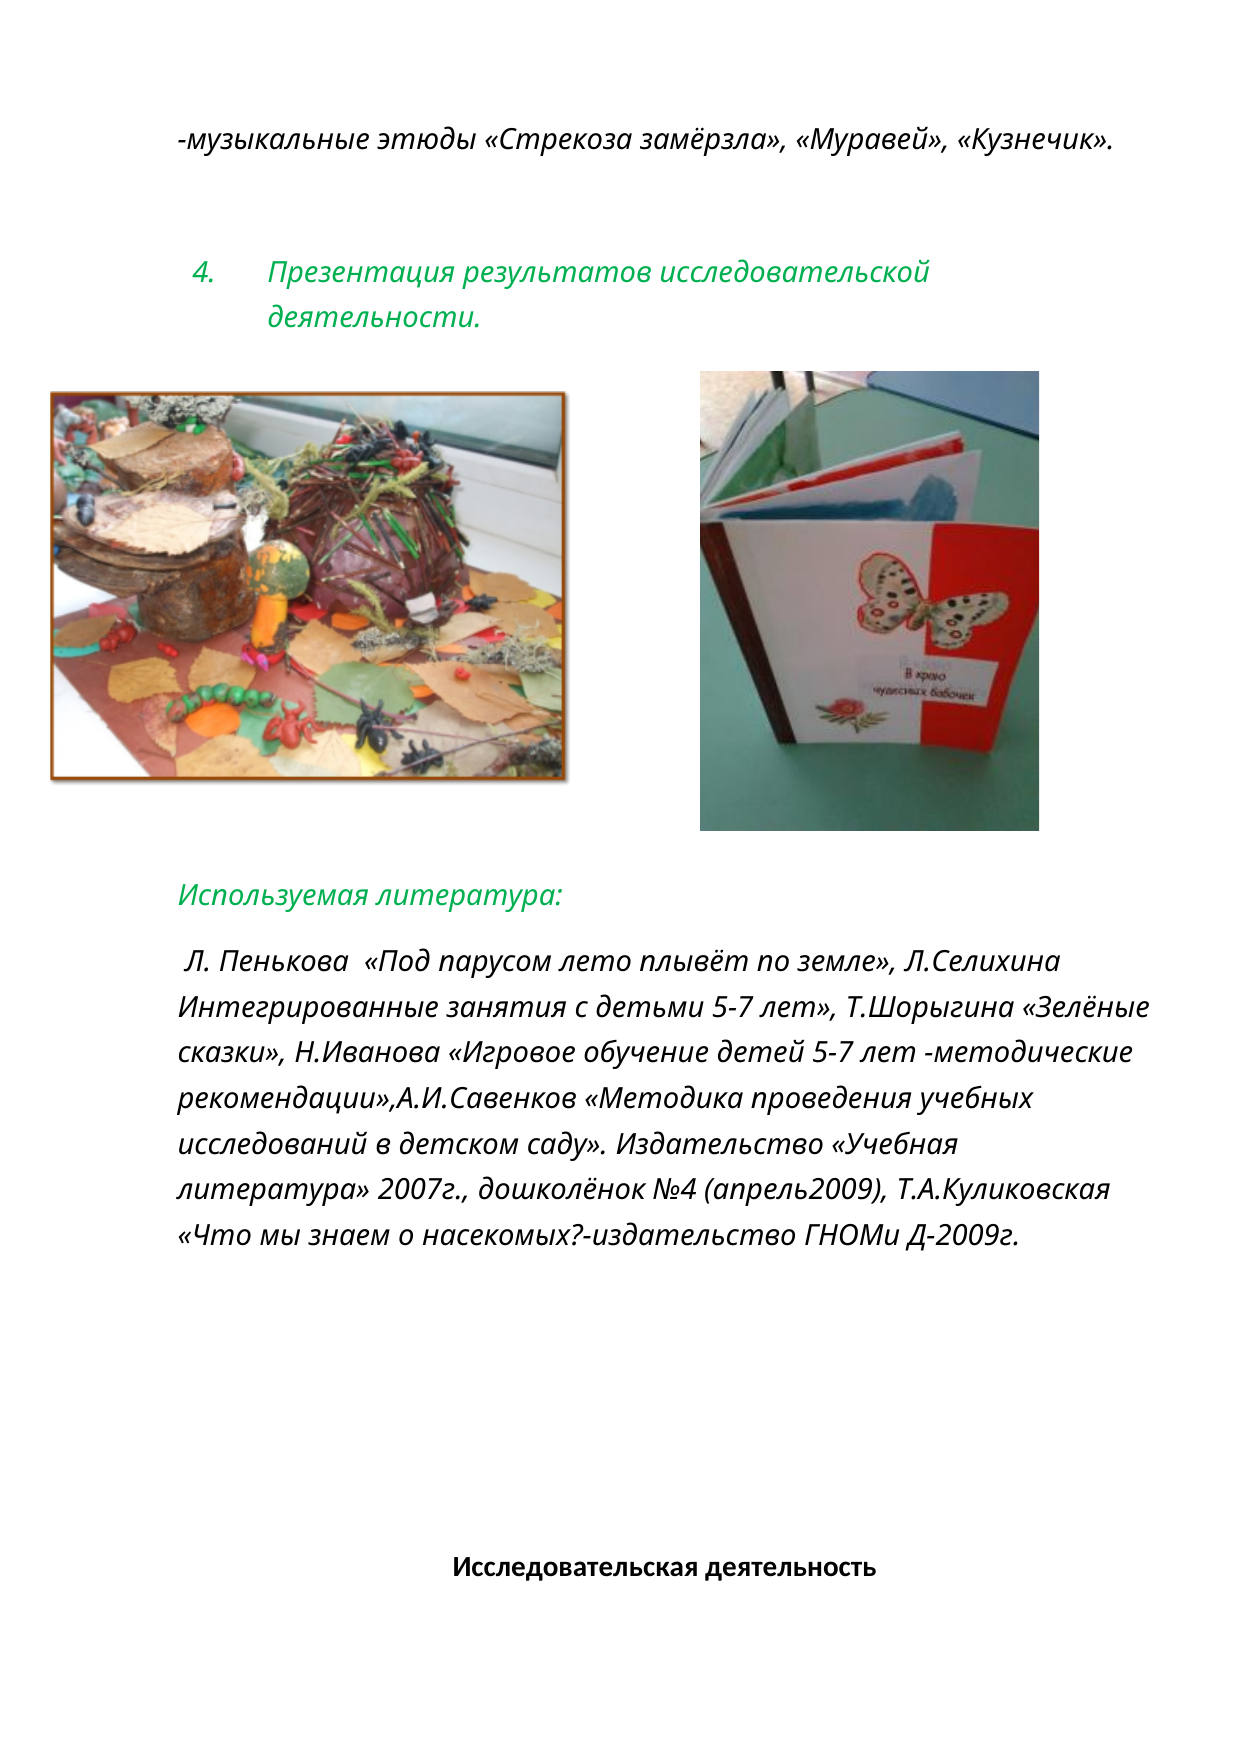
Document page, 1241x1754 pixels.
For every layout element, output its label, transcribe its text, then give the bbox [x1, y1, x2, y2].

picture [48, 390, 570, 785]
text Исследовательская деятельность [177, 1548, 1152, 1583]
picture [698, 371, 1039, 827]
text -музыкальные этюды «Стрекоза замёрзла», «Муравей», «Кузнечик». [177, 118, 1152, 158]
list Презентация результатов исследовательской деятельности. [192, 251, 1152, 336]
text Используемая литература: [177, 874, 1152, 914]
text Л. Пенькова «Под парусом лето плывёт по земле», Л.Селихина Интегрированные занятия с детьми 5-7 лет», Т.Шорыгина «Зелёные сказки», Н.Иванова «Игровое обучение детей 5-7 лет -методические рекомендации»,А.И.Савенков «Методика проведения учебных исследований в детском саду». Издательство «Учебная литература» 2007г., дошколёнок №4 (апрель2009), Т.А.Куликовская «Что мы знаем о насекомых?-издательство ГНОМи Д-2009г. [177, 940, 1152, 1254]
